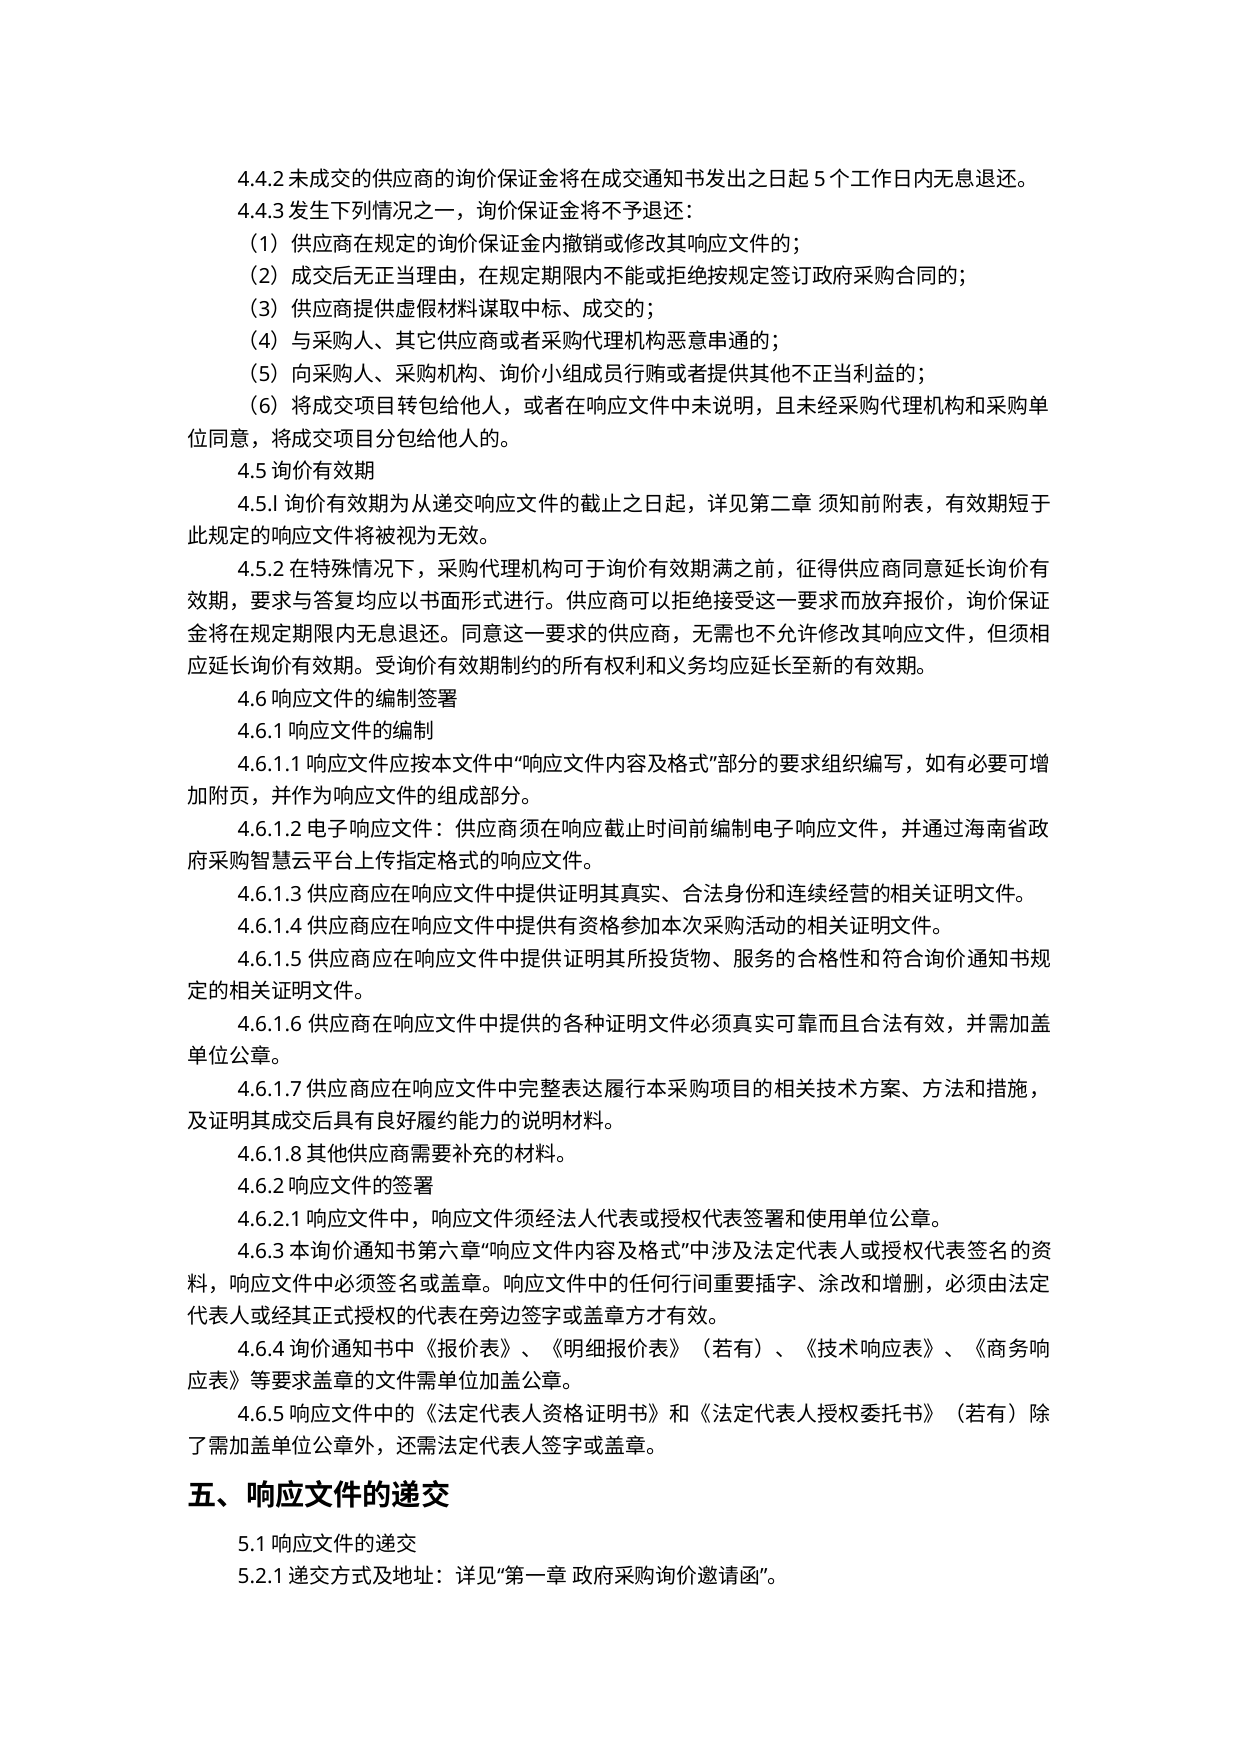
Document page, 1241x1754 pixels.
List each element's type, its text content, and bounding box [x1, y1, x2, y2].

text 4.4.2未成交的供应商的询价保证金将在成交通知书发出之日起5个工作日内无息退还。 [187, 162, 1053, 194]
text 4.6.1.6 供应商在响应文件中提供的各种证明文件必须真实可靠而且合法有效，并需加盖单位公章。 [187, 1007, 1053, 1072]
text 4.6.1.8其他供应商需要补充的材料。 [187, 1137, 1053, 1169]
text 5.1响应文件的递交 [187, 1527, 1053, 1559]
text 4.5.l 询价有效期为从递交响应文件的截止之日起，详见第二章 须知前附表，有效期短于此规定的响应文件将被视为无效。 [187, 487, 1053, 552]
text 4.6.2响应文件的签署 [187, 1169, 1053, 1202]
text （6）将成交项目转包给他人，或者在响应文件中未说明，且未经采购代理机构和采购单位同意，将成交项目分包给他人的。 [187, 389, 1053, 454]
text 五、响应文件的递交 [187, 1462, 1053, 1527]
text 4.5.2在特殊情况下，采购代理机构可于询价有效期满之前，征得供应商同意延长询价有效期，要求与答复均应以书面形式进行。供应商可以拒绝接受这一要求而放弃报价，询价保证金将在规定期限内无息退还。同意这一要求的供应商，无需也不允许修改其响应文件，但须相应延长询价有效期。受询价有效期制约的所有权利和义务均应延长至新的有效期。 [187, 552, 1053, 682]
text （3）供应商提供虚假材料谋取中标、成交的； [187, 292, 1053, 324]
text （1）供应商在规定的询价保证金内撤销或修改其响应文件的； [187, 227, 1053, 259]
text 4.6.1.4 供应商应在响应文件中提供有资格参加本次采购活动的相关证明文件。 [187, 909, 1053, 942]
text 4.6.1.2电子响应文件：供应商须在响应截止时间前编制电子响应文件，并通过海南省政府采购智慧云平台上传指定格式的响应文件。 [187, 812, 1053, 877]
text 4.6.1.3 供应商应在响应文件中提供证明其真实、合法身份和连续经营的相关证明文件。 [187, 877, 1053, 909]
text 4.6.3本询价通知书第六章“响应文件内容及格式”中涉及法定代表人或授权代表签名的资料，响应文件中必须签名或盖章。响应文件中的任何行间重要插字、涂改和增删，必须由法定代表人或经其正式授权的代表在旁边签字或盖章方才有效。 [187, 1234, 1053, 1332]
text （2）成交后无正当理由，在规定期限内不能或拒绝按规定签订政府采购合同的； [187, 259, 1053, 292]
text 5.2.1递交方式及地址：详见“第一章 政府采购询价邀请函”。 [187, 1559, 1053, 1592]
text 4.6.2.1响应文件中，响应文件须经法人代表或授权代表签署和使用单位公章。 [187, 1202, 1053, 1234]
text 4.6响应文件的编制签署 [187, 682, 1053, 714]
text 4.6.1.1响应文件应按本文件中“响应文件内容及格式”部分的要求组织编写，如有必要可增加附页，并作为响应文件的组成部分。 [187, 747, 1053, 812]
text （4）与采购人、其它供应商或者采购代理机构恶意串通的； [187, 324, 1053, 357]
text 4.6.4询价通知书中《报价表》、《明细报价表》（若有）、《技术响应表》、《商务响应表》等要求盖章的文件需单位加盖公章。 [187, 1332, 1053, 1397]
text 4.6.1.5 供应商应在响应文件中提供证明其所投货物、服务的合格性和符合询价通知书规定的相关证明文件。 [187, 942, 1053, 1007]
text 4.6.1.7供应商应在响应文件中完整表达履行本采购项目的相关技术方案、方法和措施，及证明其成交后具有良好履约能力的说明材料。 [187, 1072, 1053, 1137]
text （5）向采购人、采购机构、询价小组成员行贿或者提供其他不正当利益的； [187, 357, 1053, 389]
text 4.5询价有效期 [187, 454, 1053, 487]
text 4.6.5响应文件中的《法定代表人资格证明书》和《法定代表人授权委托书》（若有）除了需加盖单位公章外，还需法定代表人签字或盖章。 [187, 1397, 1053, 1462]
text 4.4.3发生下列情况之一，询价保证金将不予退还： [187, 194, 1053, 227]
text 4.6.1响应文件的编制 [187, 714, 1053, 747]
